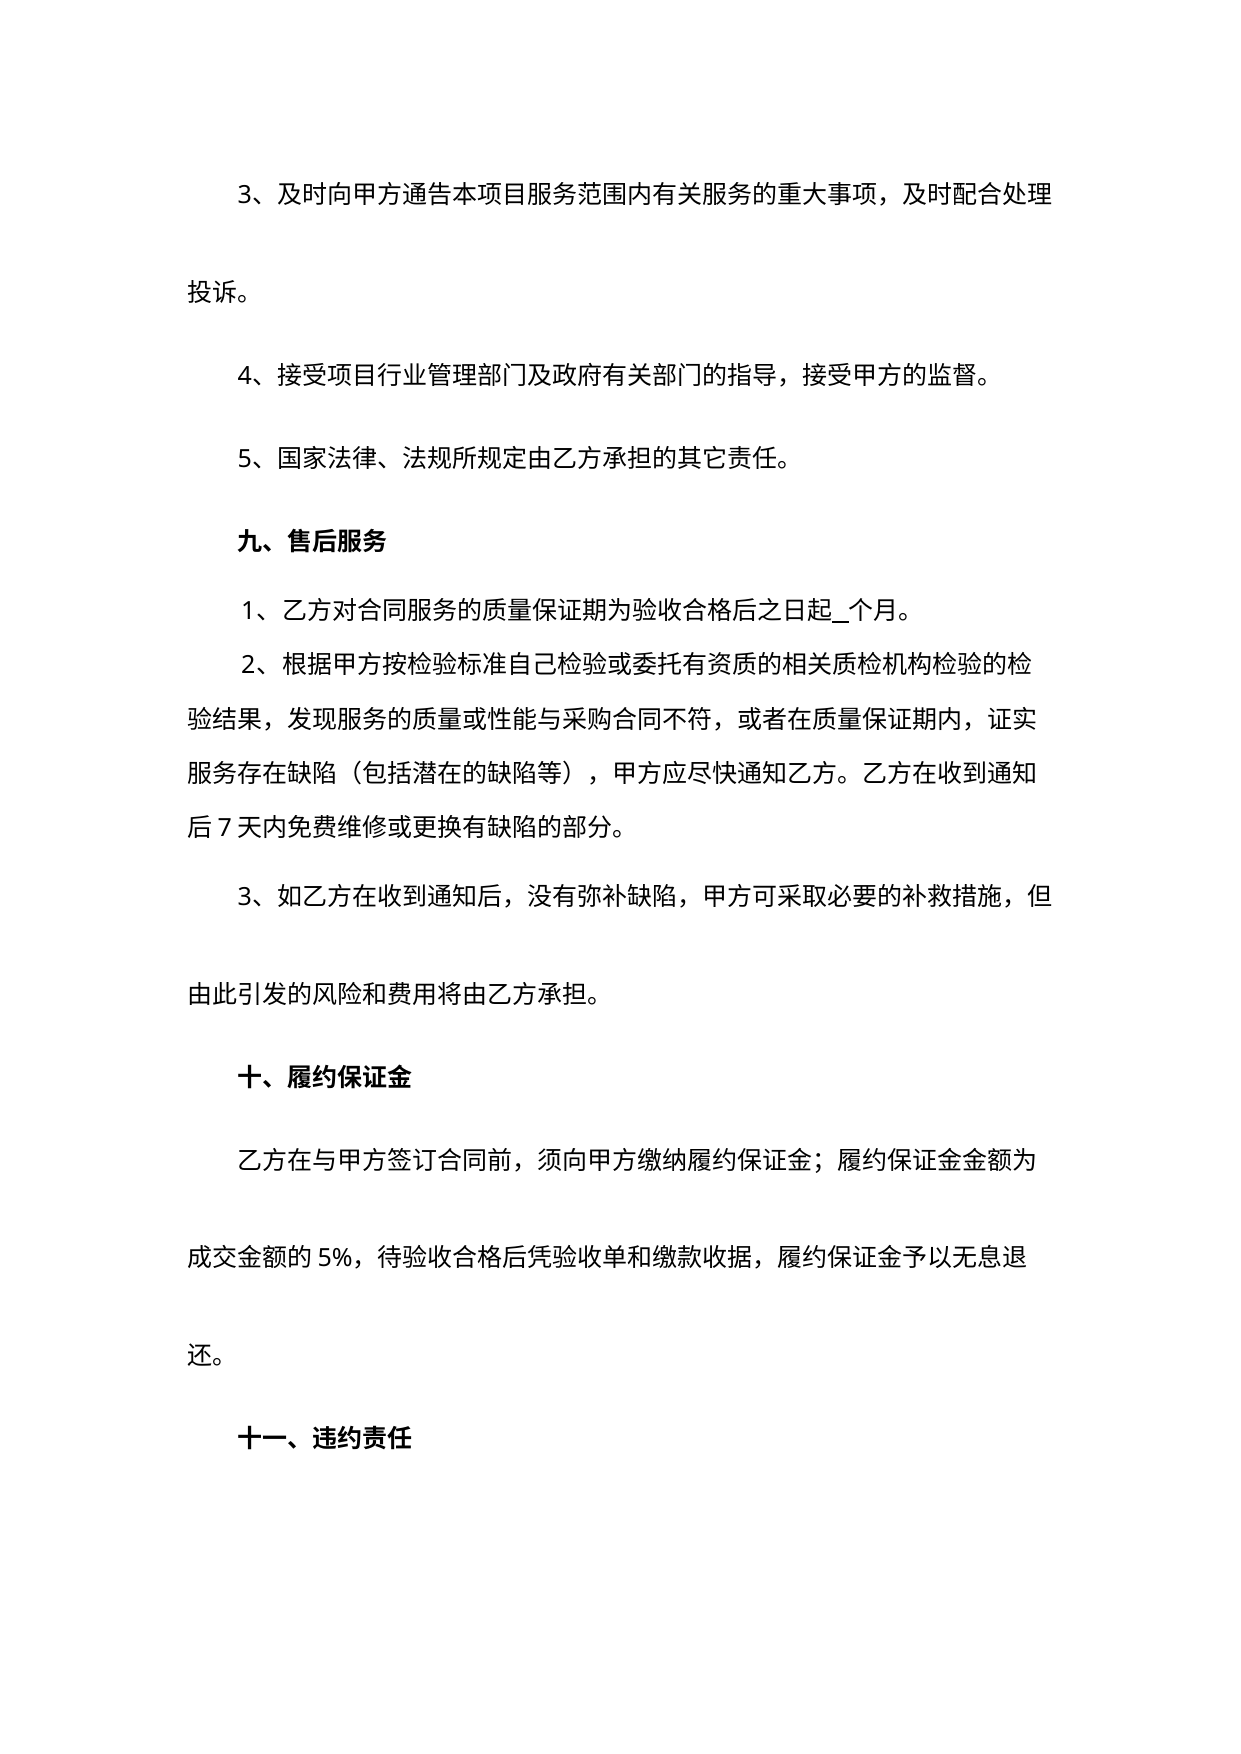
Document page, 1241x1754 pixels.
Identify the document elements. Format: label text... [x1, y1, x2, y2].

text 九、售后服务 [187, 507, 1053, 572]
text 2、根据甲方按检验标准自己检验或委托有资质的相关质检机构检验的检验结果，发现服务的质量或性能与采购合同不符，或者在质量保证期内，证实服务存在缺陷（包括潜在的缺陷等），甲方应尽快通知乙方。乙方在收到通知后7天内免费维修或更换有缺陷的部分。 [187, 645, 1053, 844]
text 十、履约保证金 [187, 1043, 1053, 1108]
text 3、及时向甲方通告本项目服务范围内有关服务的重大事项，及时配合处理投诉。 [187, 160, 1053, 323]
text 5、国家法律、法规所规定由乙方承担的其它责任。 [187, 424, 1053, 489]
text 十一、违约责任 [187, 1404, 1053, 1469]
text 4、接受项目行业管理部门及政府有关部门的指导，接受甲方的监督。 [187, 341, 1053, 406]
text 3、如乙方在收到通知后，没有弥补缺陷，甲方可采取必要的补救措施，但由此引发的风险和费用将由乙方承担。 [187, 862, 1053, 1025]
text 1、乙方对合同服务的质量保证期为验收合格后之日起 个月。 [187, 590, 1053, 627]
text 乙方在与甲方签订合同前，须向甲方缴纳履约保证金；履约保证金金额为成交金额的5%，待验收合格后凭验收单和缴款收据，履约保证金予以无息退还。 [187, 1126, 1053, 1386]
